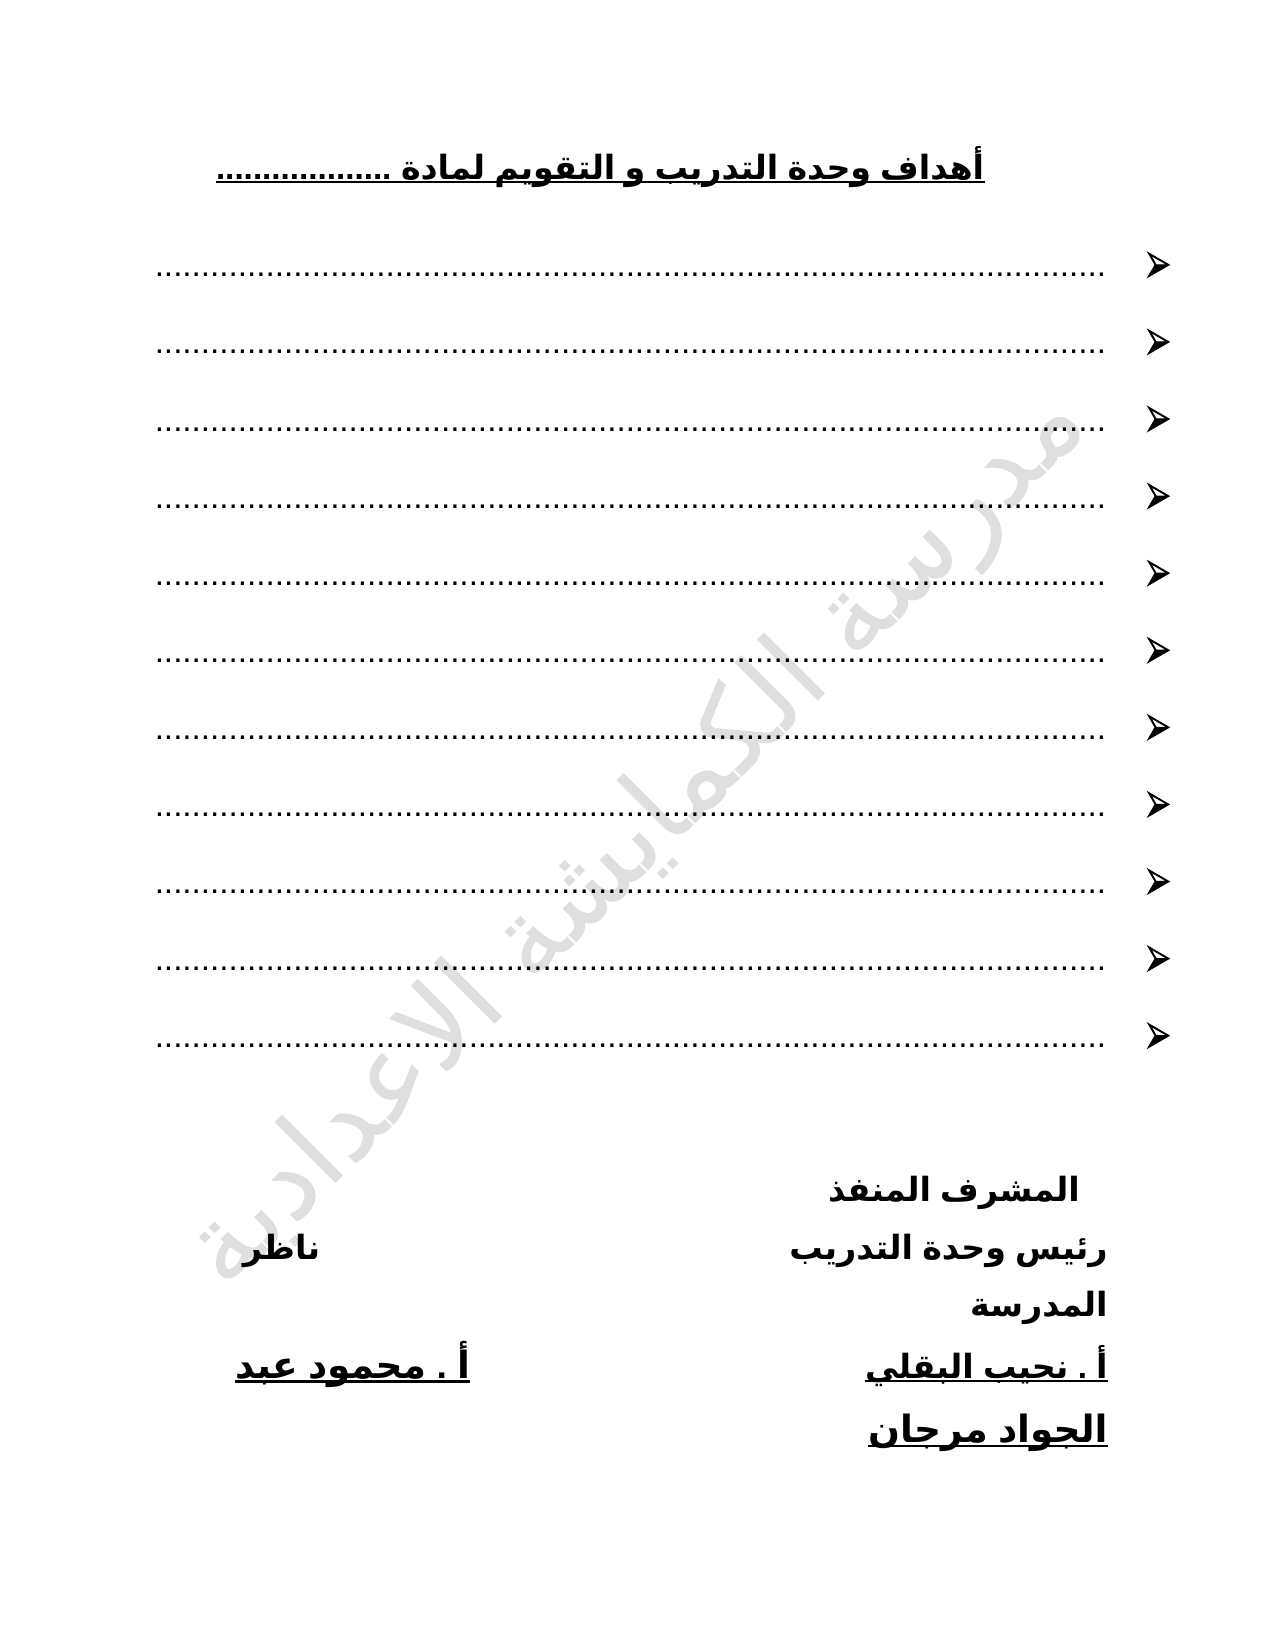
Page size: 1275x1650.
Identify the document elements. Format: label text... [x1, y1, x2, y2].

list ....................................................................................................... [130, 399, 1145, 438]
list ....................................................................................................... [130, 322, 1145, 361]
list ....................................................................................................... [130, 785, 1145, 823]
list ....................................................................................................... [130, 631, 1145, 669]
text أهداف وحدة التدريب و التقويم لمادة ................... [130, 148, 1145, 186]
list ....................................................................................................... [130, 477, 1145, 515]
list أ . نحيب البقلي أ . محمود عبد الجواد مرجان [130, 1343, 1108, 1451]
list ....................................................................................................... [130, 1016, 1145, 1055]
list ....................................................................................................... [130, 245, 1145, 284]
list رئيس وحدة التدريب ناظر المدرسة [130, 1228, 1108, 1324]
list المشرف المنفذ [130, 1170, 1108, 1209]
list ....................................................................................................... [130, 939, 1145, 978]
list ....................................................................................................... [130, 708, 1145, 746]
list ....................................................................................................... [130, 554, 1145, 592]
list ....................................................................................................... [130, 862, 1145, 901]
